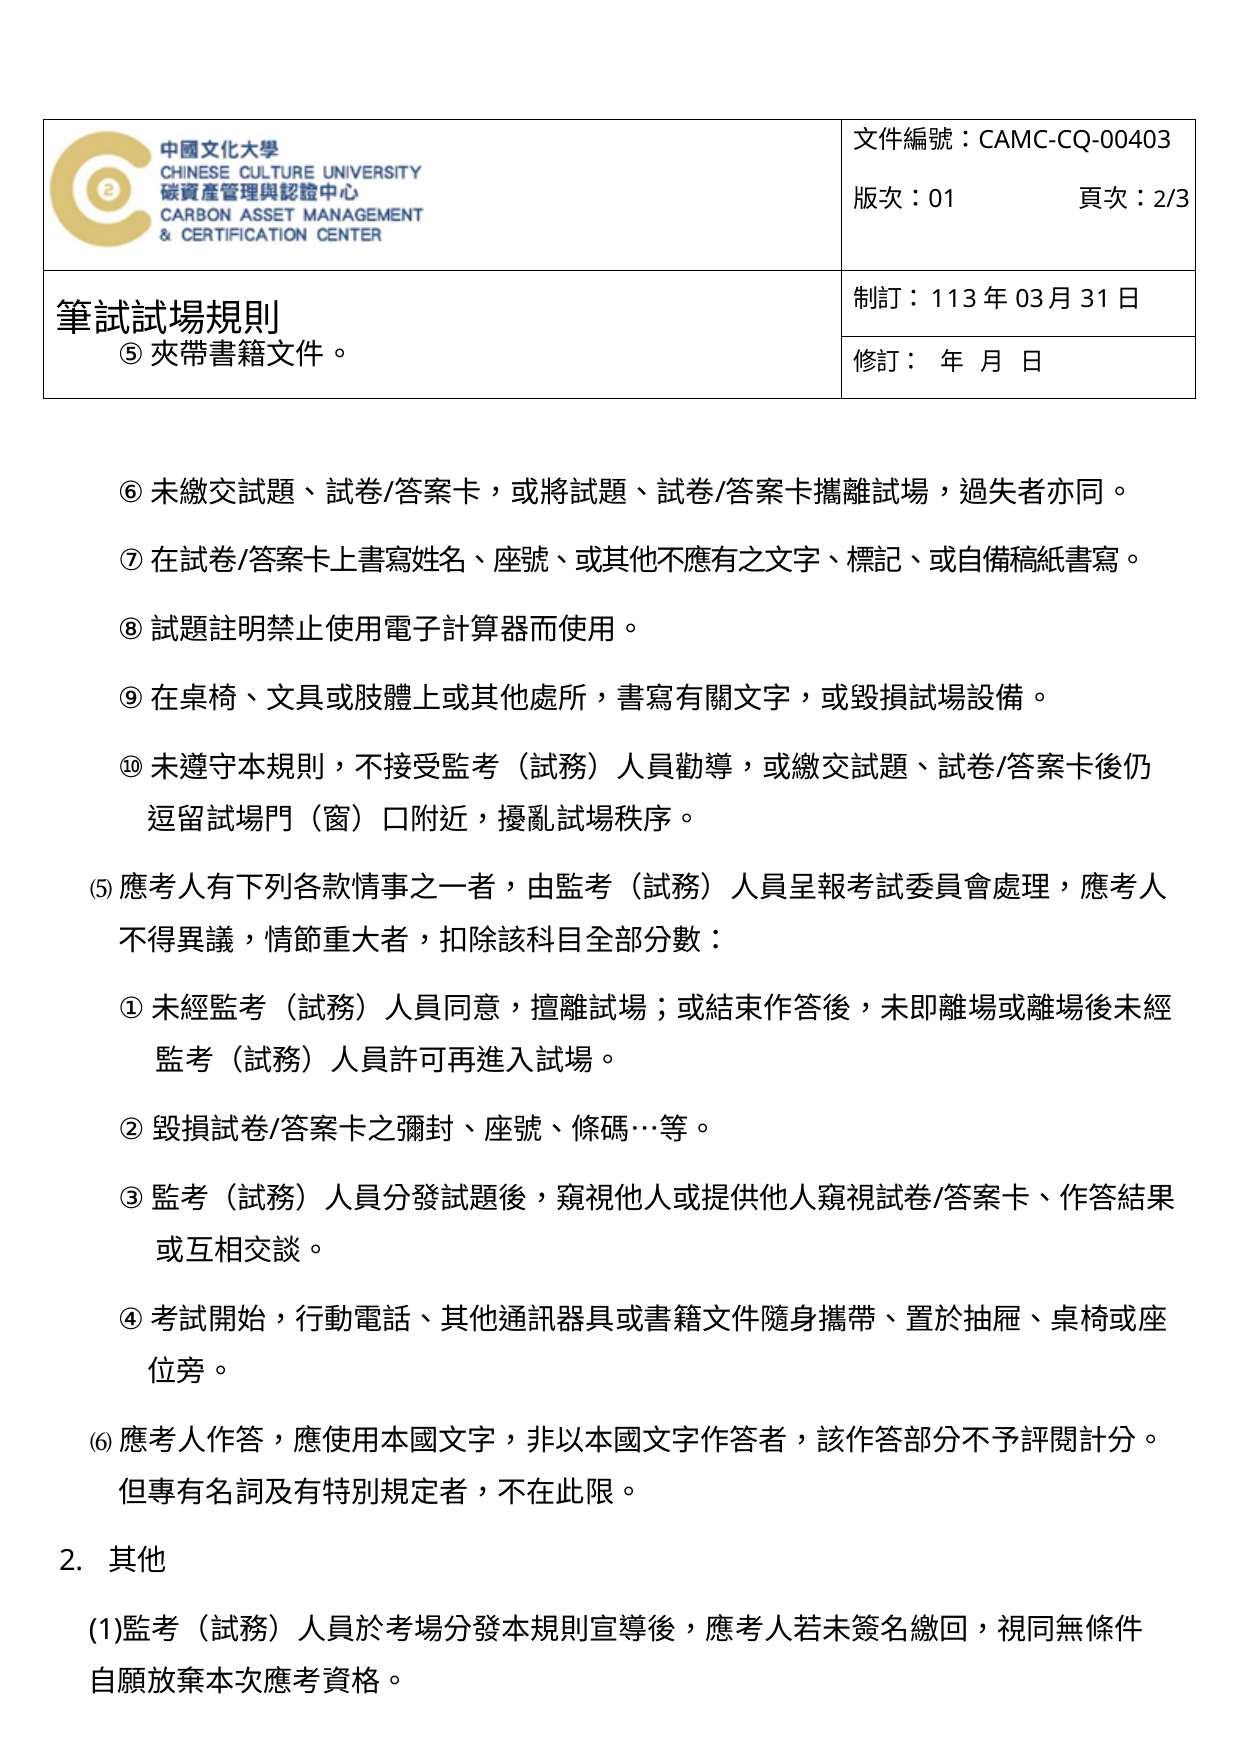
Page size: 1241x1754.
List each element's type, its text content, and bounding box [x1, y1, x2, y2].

text ⑤夾帶書籍文件。 [118, 323, 1209, 375]
text ⑦在試卷/答案卡上書寫姓名、座號、或其他不應有之文字、標記、或自備稿紙書寫。 [118, 529, 1209, 581]
text ⑥未繳交試題、試卷/答案卡，或將試題、試卷/答案卡攜離試場，過失者亦同。 [118, 460, 1209, 512]
text ⑹應考人作答，應使用本國文字，非以本國文字作答者，該作答部分不予評閱計分。但專有名詞及有特別規定者，不在此限。 [88, 1408, 1168, 1512]
text ③ 監考（試務）人員分發試題後，窺視他人或提供他人窺視試卷/答案卡、作答結果或互相交談。 [118, 1167, 1176, 1271]
text ⑸應考人有下列各款情事之一者，由監考（試務）人員呈報考試委員會處理，應考人不得異議，情節重大者，扣除該科目全部分數： [88, 856, 1168, 960]
text ④考試開始，行動電話、其他通訊器具或書籍文件隨身攜帶、置於抽屜、桌椅或座位旁。 [118, 1287, 1168, 1392]
list 其他 [59, 1529, 1209, 1581]
text ⑧試題註明禁止使用電子計算器而使用。 [118, 598, 1209, 650]
text ① 未經監考（試務）人員同意，擅離試場；或結束作答後，未即離場或離場後未經監考（試務）人員許可再進入試場。 [118, 977, 1175, 1081]
text ② 毀損試卷/答案卡之彌封、座號、條碼…等。 [118, 1098, 1209, 1150]
text ⑨在桌椅、文具或肢體上或其他處所，書寫有關文字，或毀損試場設備。 [118, 667, 1209, 719]
text ⑩未遵守本規則，不接受監考（試務）人員勸導，或繳交試題、試卷/答案卡後仍逗留試場門（窗）口附近，擾亂試場秩序。 [118, 735, 1176, 839]
text (1)監考（試務）人員於考場分發本規則宣導後，應考人若未簽名繳回，視同無條件自願放棄本次應考資格。 [88, 1598, 1168, 1702]
